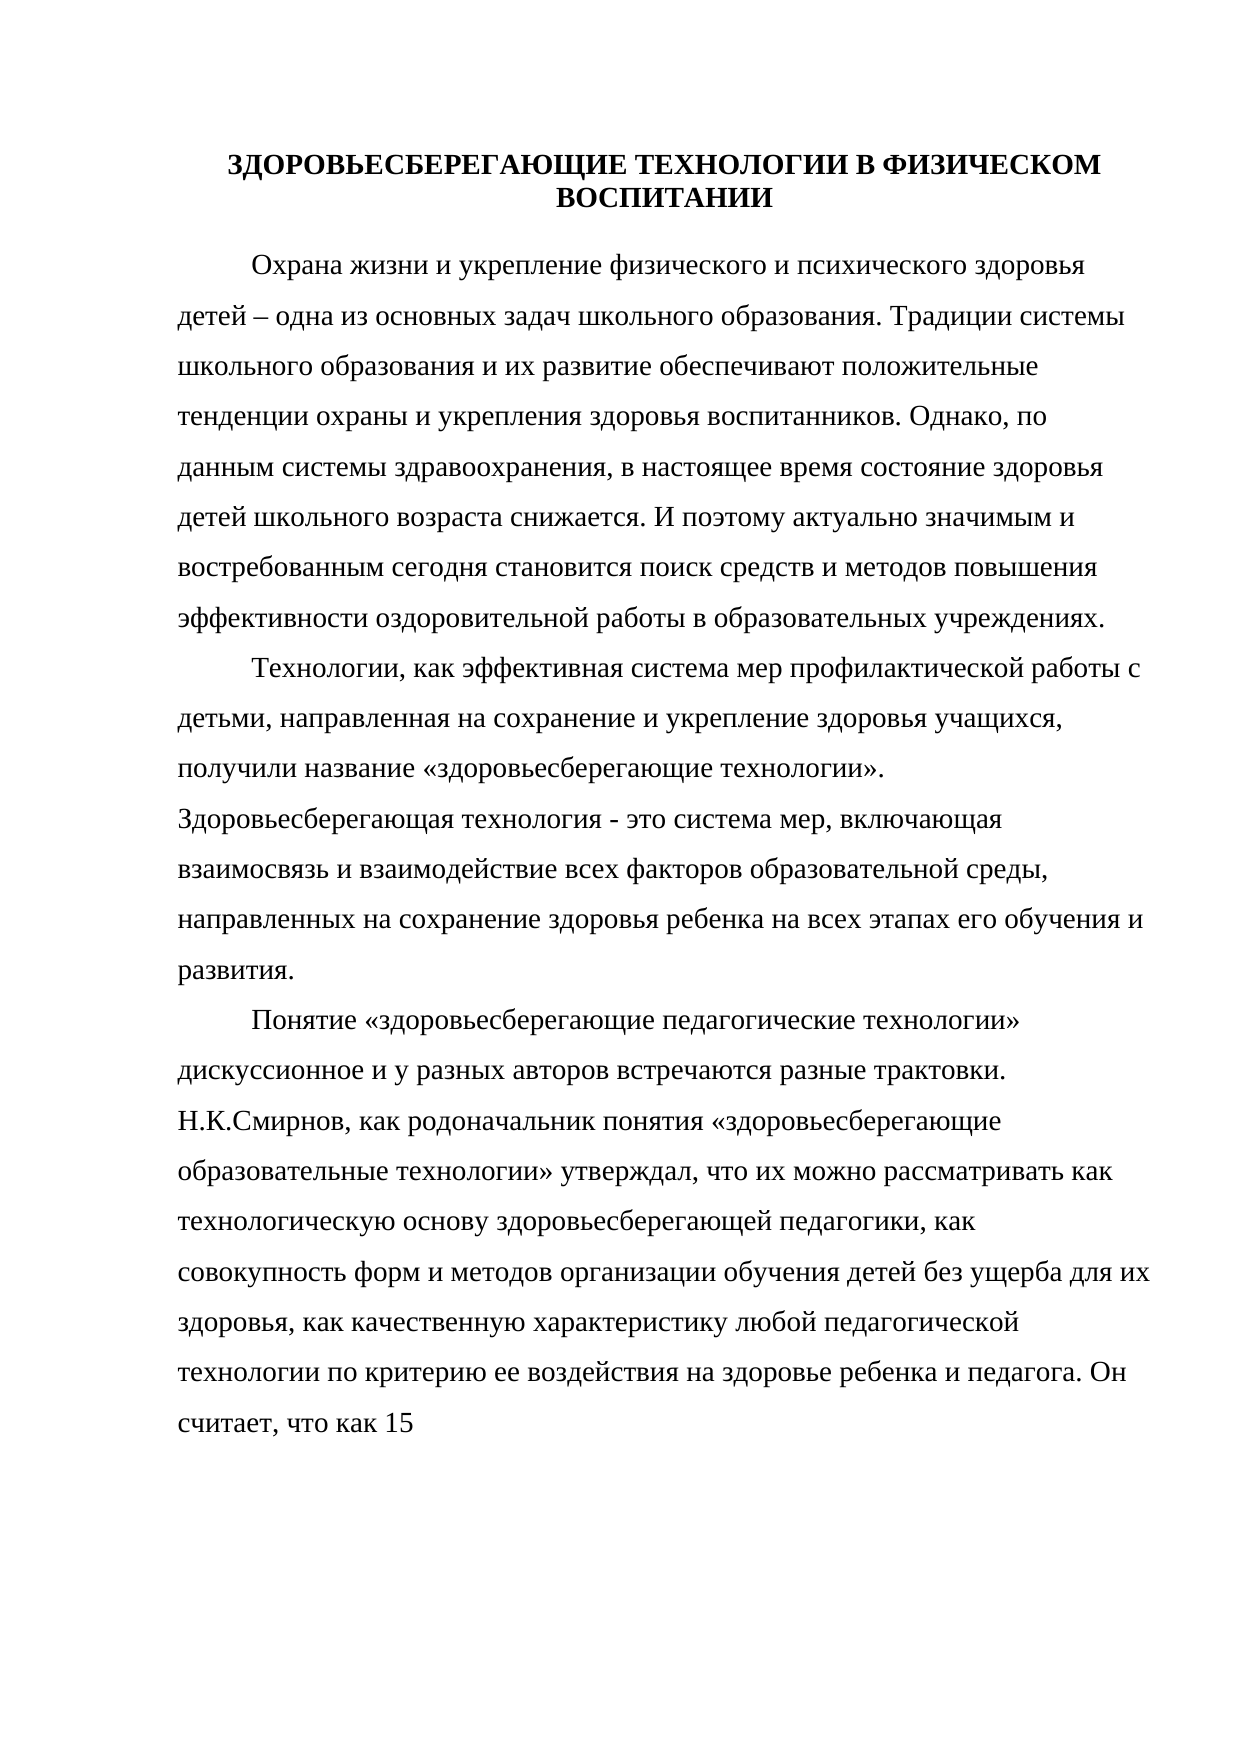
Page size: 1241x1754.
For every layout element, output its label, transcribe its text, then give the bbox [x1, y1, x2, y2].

text Охрана жизни и укрепление физического и психического здоровья детей – одна из основных задач школьного образования. Традиции системы школьного образования и их развитие обеспечивают положительные тенденции охраны и укрепления здоровья воспитанников. Однако, по данным системы здравоохранения, в настоящее время состояние здоровья детей школьного возраста снижается. И поэтому актуально значимым и востребованным сегодня становится поиск средств и методов повышения эффективности оздоровительной работы в образовательных учреждениях. [177, 247, 1152, 633]
text Технологии, как эффективная система мер профилактической работы с детьми, направленная на сохранение и укрепление здоровья учащихся, получили название «здоровьесберегающие технологии». Здоровьесберегающая технология - это система мер, включающая взаимосвязь и взаимодействие всех факторов образовательной среды, направленных на сохранение здоровья ребенка на всех этапах его обучения и развития. [177, 650, 1152, 985]
text Понятие «здоровьесберегающие педагогические технологии» дискуссионное и у разных авторов встречаются разные трактовки. Н.К.Смирнов, как родоначальник понятия «здоровьесберегающие образовательные технологии» утверждал, что их можно рассматривать как технологическую основу здоровьесберегающей педагогики, как совокупность форм и методов организации обучения детей без ущерба для их здоровья, как качественную характеристику любой педагогической технологии по критерию ее воздействия на здоровье ребенка и педагога. Он считает, что как 15 [177, 1002, 1152, 1438]
text ЗДОРОВЬЕСБЕРЕГАЮЩИЕ ТЕХНОЛОГИИ В ФИЗИЧЕСКОМ ВОСПИТАНИИ [177, 147, 1152, 214]
